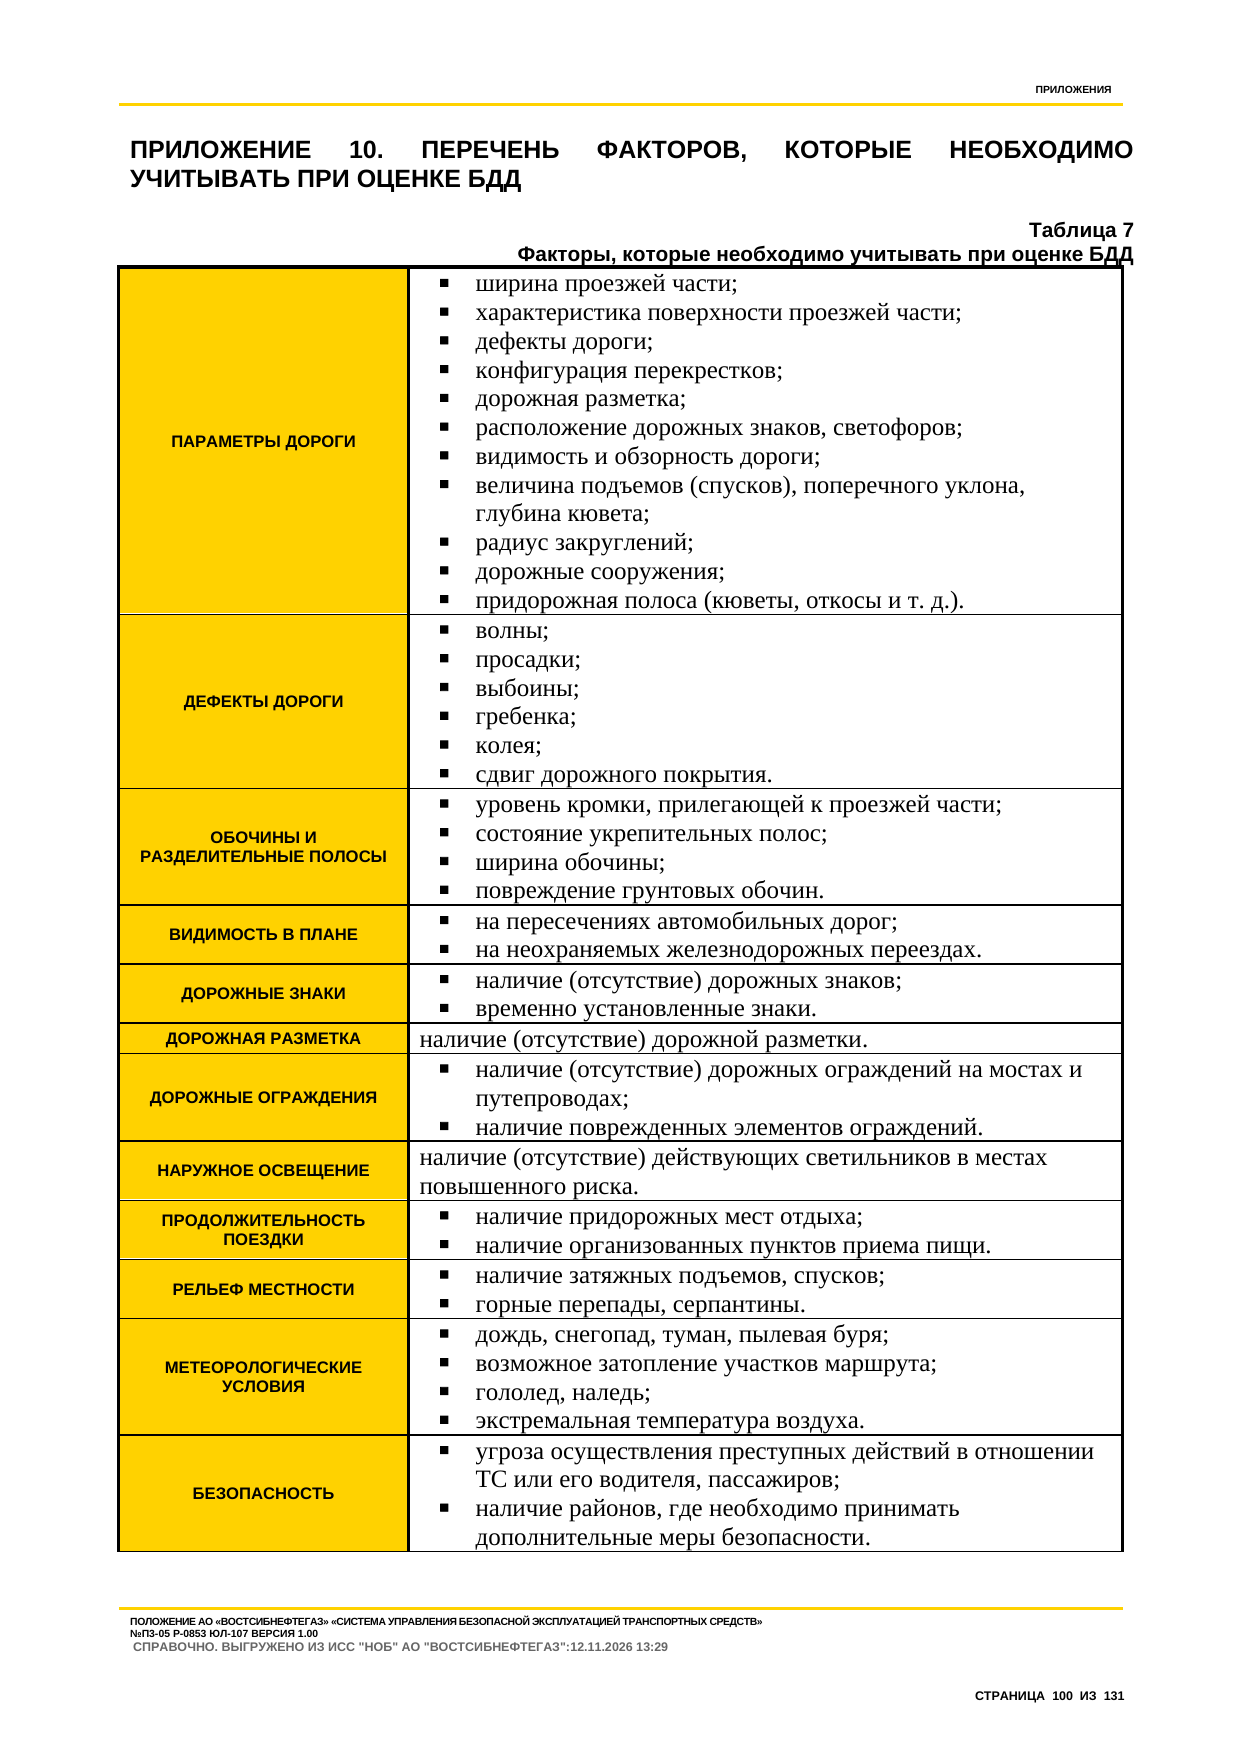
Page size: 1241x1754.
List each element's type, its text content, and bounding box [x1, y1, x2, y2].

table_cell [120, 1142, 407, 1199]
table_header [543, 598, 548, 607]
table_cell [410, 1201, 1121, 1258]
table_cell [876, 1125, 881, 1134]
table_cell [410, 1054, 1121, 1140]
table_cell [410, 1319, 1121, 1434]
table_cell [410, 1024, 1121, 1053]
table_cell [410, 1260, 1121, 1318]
subtitle ПРИЛОЖЕНИЕ 10. ПЕРЕЧЕНЬ ФАКТОРОВ, КОТОРЫЕ НЕОБХОДИМО УЧИТЫВАТЬ ПРИ ОЦЕНКЕ БДД [130, 135, 1134, 192]
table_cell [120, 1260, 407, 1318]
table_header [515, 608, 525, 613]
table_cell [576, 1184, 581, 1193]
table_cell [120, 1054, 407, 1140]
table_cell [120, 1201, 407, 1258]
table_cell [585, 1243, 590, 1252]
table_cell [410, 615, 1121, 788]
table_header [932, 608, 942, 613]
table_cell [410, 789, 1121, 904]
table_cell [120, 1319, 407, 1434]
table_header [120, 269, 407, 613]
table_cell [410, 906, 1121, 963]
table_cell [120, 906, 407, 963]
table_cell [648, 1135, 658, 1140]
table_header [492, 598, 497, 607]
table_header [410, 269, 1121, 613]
text Таблица 7 [130, 217, 1134, 241]
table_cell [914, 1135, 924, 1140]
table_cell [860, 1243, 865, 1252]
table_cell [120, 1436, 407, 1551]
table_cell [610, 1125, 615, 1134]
text Факторы, которые необходимо учитывать при оценке БДД [130, 241, 1134, 265]
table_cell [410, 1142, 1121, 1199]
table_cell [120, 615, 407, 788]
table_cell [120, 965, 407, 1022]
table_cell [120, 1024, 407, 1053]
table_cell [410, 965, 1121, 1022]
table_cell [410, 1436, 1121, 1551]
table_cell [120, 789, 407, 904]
